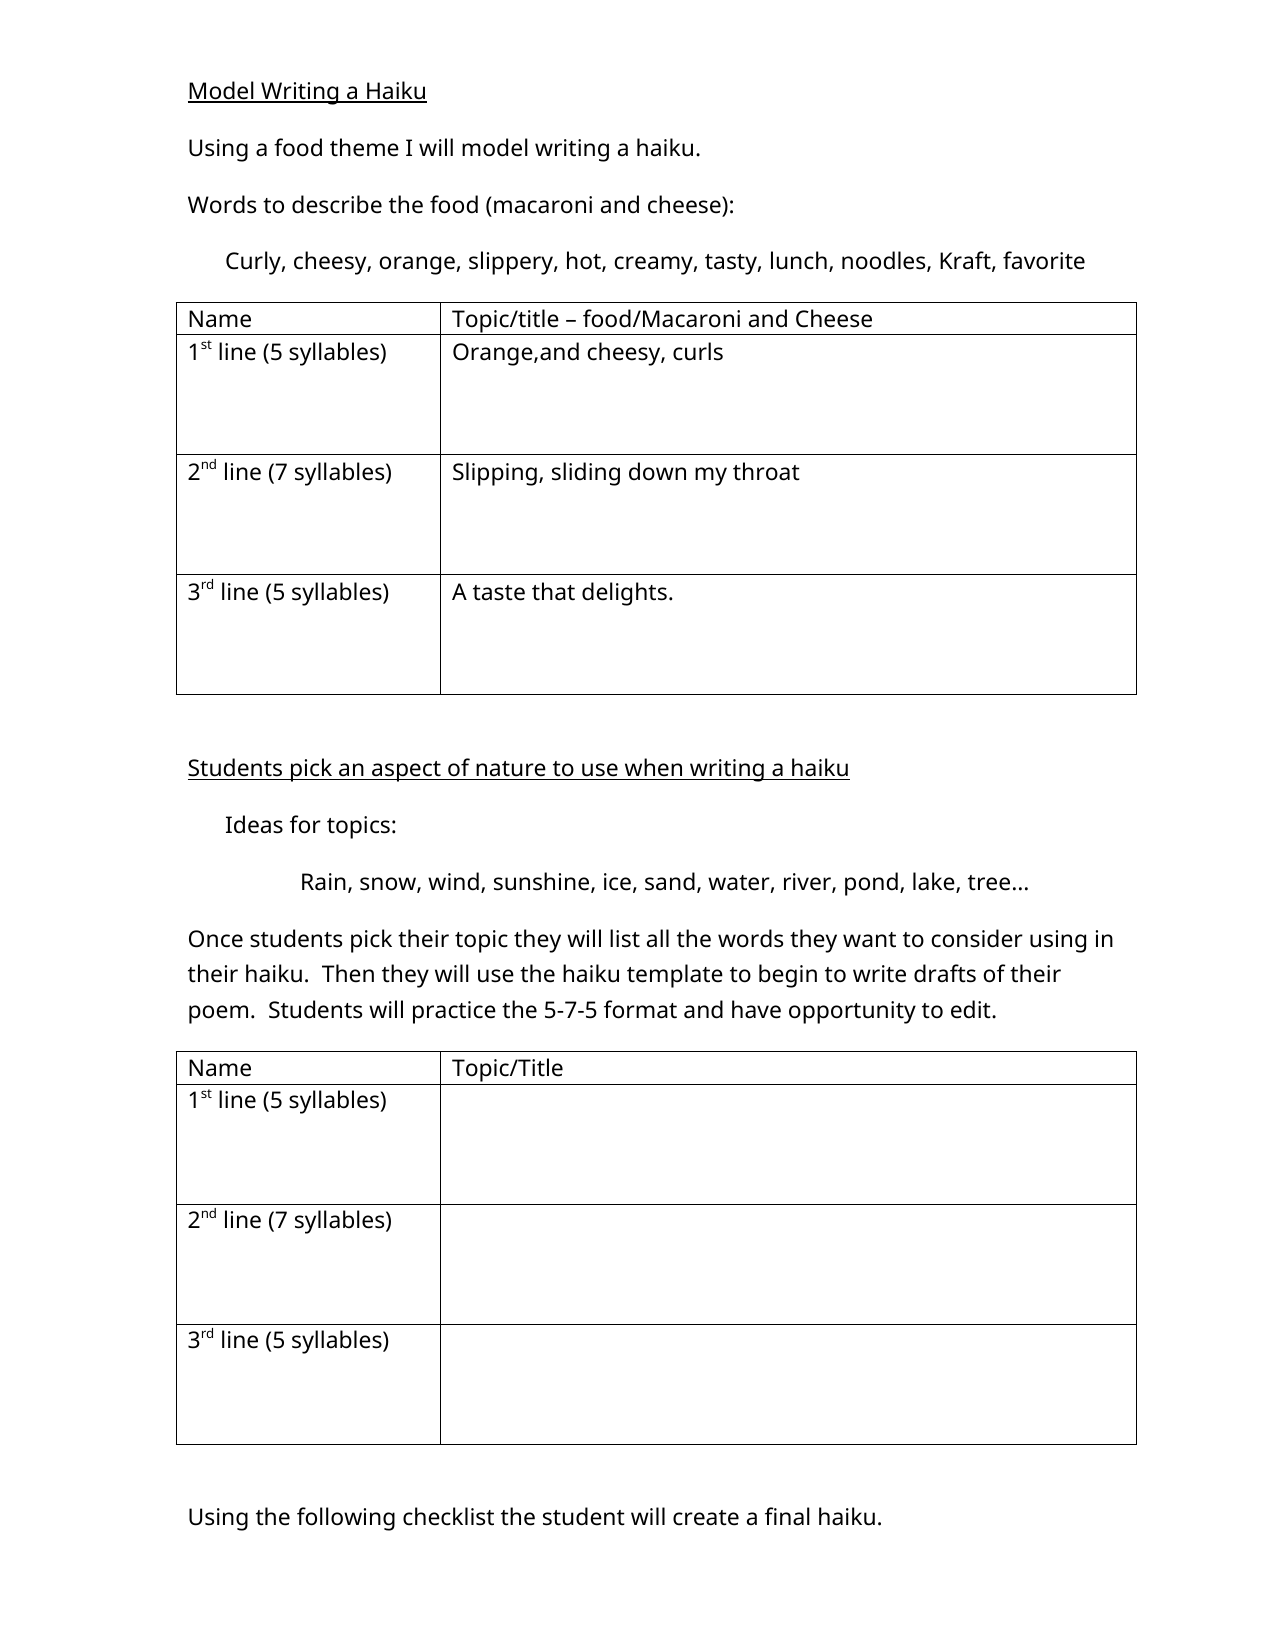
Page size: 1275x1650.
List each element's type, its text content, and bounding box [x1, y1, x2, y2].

text Curly, cheesy, orange, slippery, hot, creamy, tasty, lunch, noodles, Kraft, favorite [187, 245, 1125, 277]
table_cell Slipping, sliding down my throat [441, 455, 1136, 574]
table_cell 2nd line (7 syllables) [177, 1205, 440, 1323]
text Students pick an aspect of nature to use when writing a haiku [187, 752, 1125, 783]
table_header Name [177, 303, 440, 334]
table_header Name [177, 1052, 440, 1083]
table_cell 2nd line (7 syllables) [177, 455, 440, 574]
text Using the following checklist the student will create a final haiku. [187, 1501, 1125, 1532]
text Model Writing a Haiku [187, 75, 1125, 106]
text Once students pick their topic they will list all the words they want to consider using in their haiku. Then they will use the haiku template to begin to write drafts of their poem. Students will practice the 5-7-5 format and have opportunity to edit. [187, 922, 1125, 1026]
table_header Topic/title – food/Macaroni and Cheese [441, 303, 1136, 334]
table_cell 1st line (5 syllables) [177, 1085, 440, 1203]
text Words to describe the food (macaroni and cheese): [187, 188, 1125, 220]
table_cell [441, 1085, 1136, 1203]
table_cell Orange,and cheesy, curls [441, 335, 1136, 454]
text Ideas for topics: [187, 809, 1125, 840]
text Using a food theme I will model writing a haiku. [187, 132, 1125, 163]
table_cell 3rd line (5 syllables) [177, 1325, 440, 1443]
text Rain, snow, wind, sunshine, ice, sand, water, river, pond, lake, tree… [187, 866, 1125, 897]
table_cell [441, 1205, 1136, 1323]
table_cell 1st line (5 syllables) [177, 335, 440, 454]
table_cell A taste that delights. [441, 575, 1136, 694]
table_cell 3rd line (5 syllables) [177, 575, 440, 694]
table_header Topic/Title [441, 1052, 1136, 1083]
table_cell [441, 1325, 1136, 1443]
